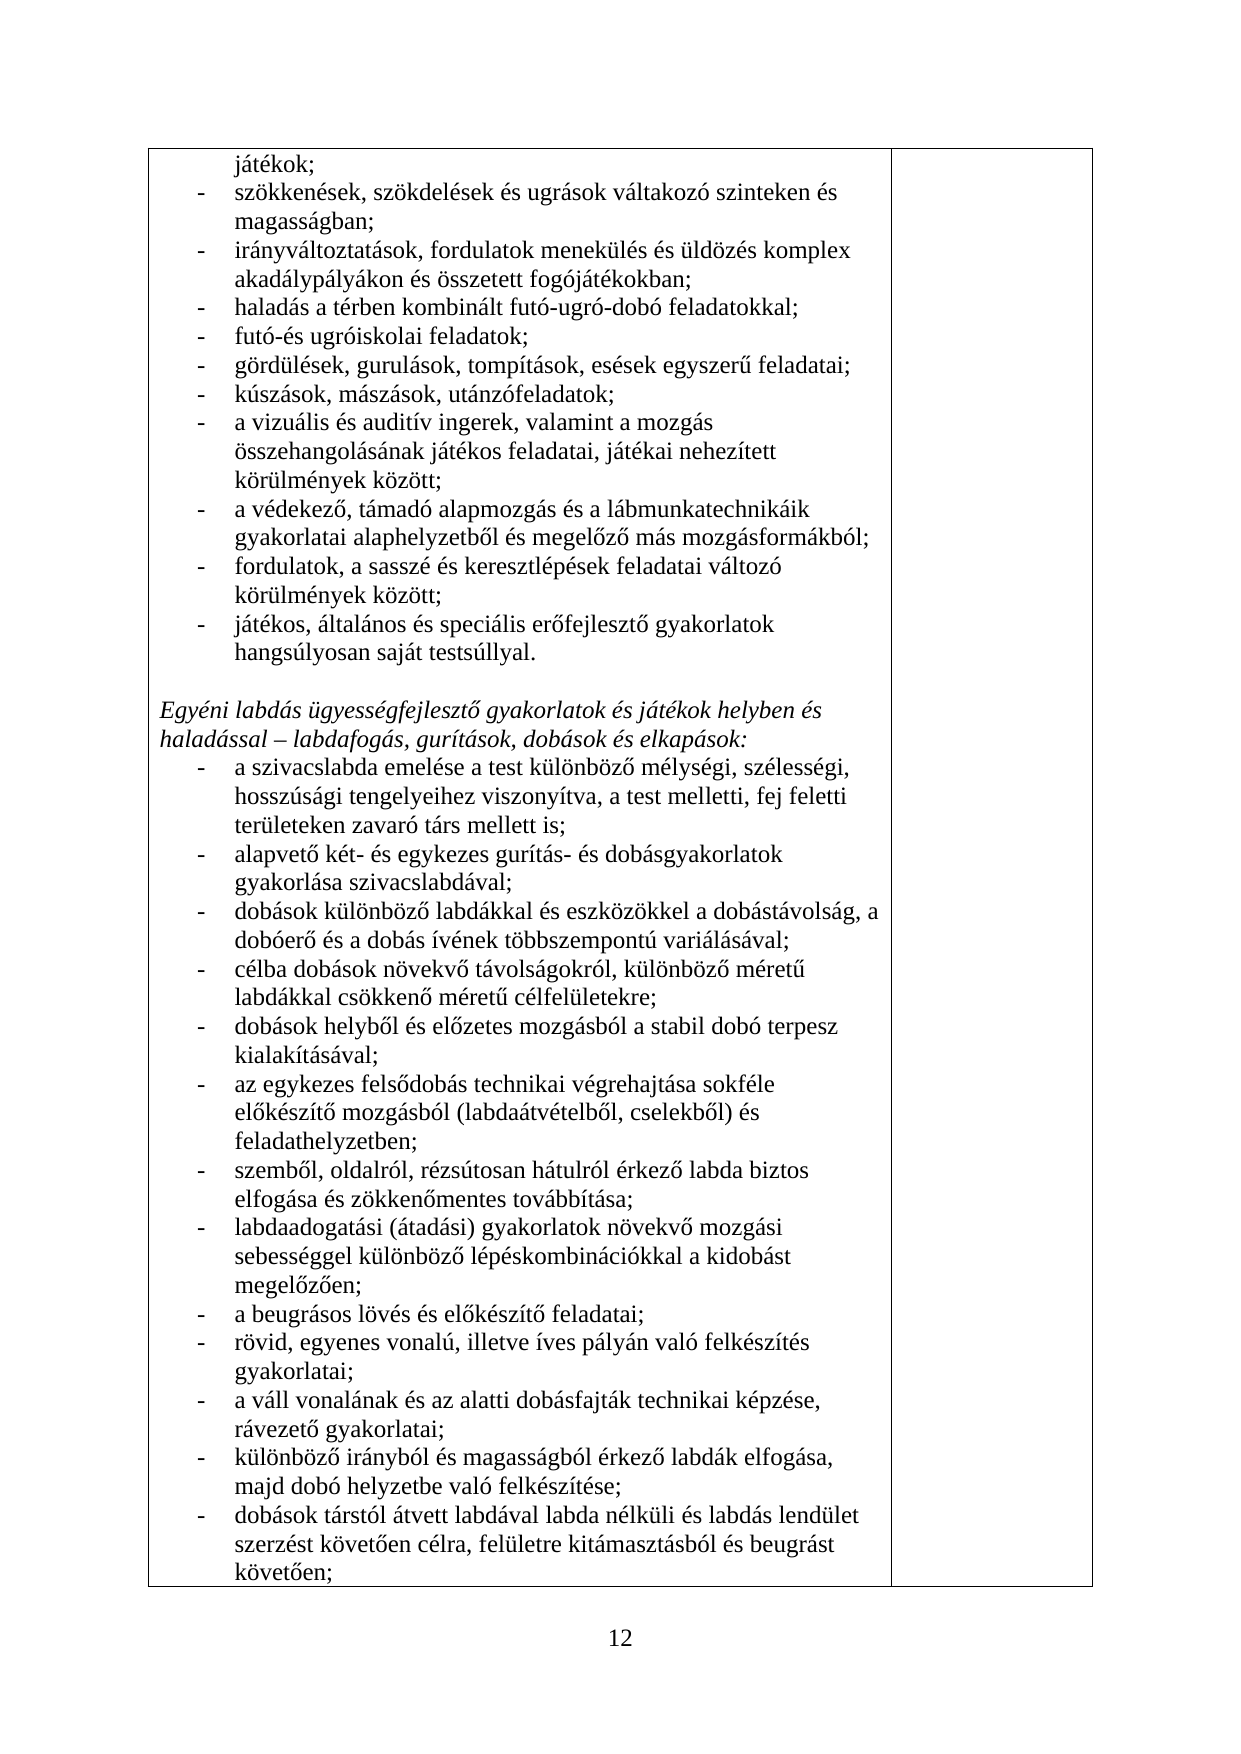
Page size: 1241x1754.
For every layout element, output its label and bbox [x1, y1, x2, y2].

table_cell [892, 149, 1092, 1586]
table_cell [149, 149, 891, 1586]
